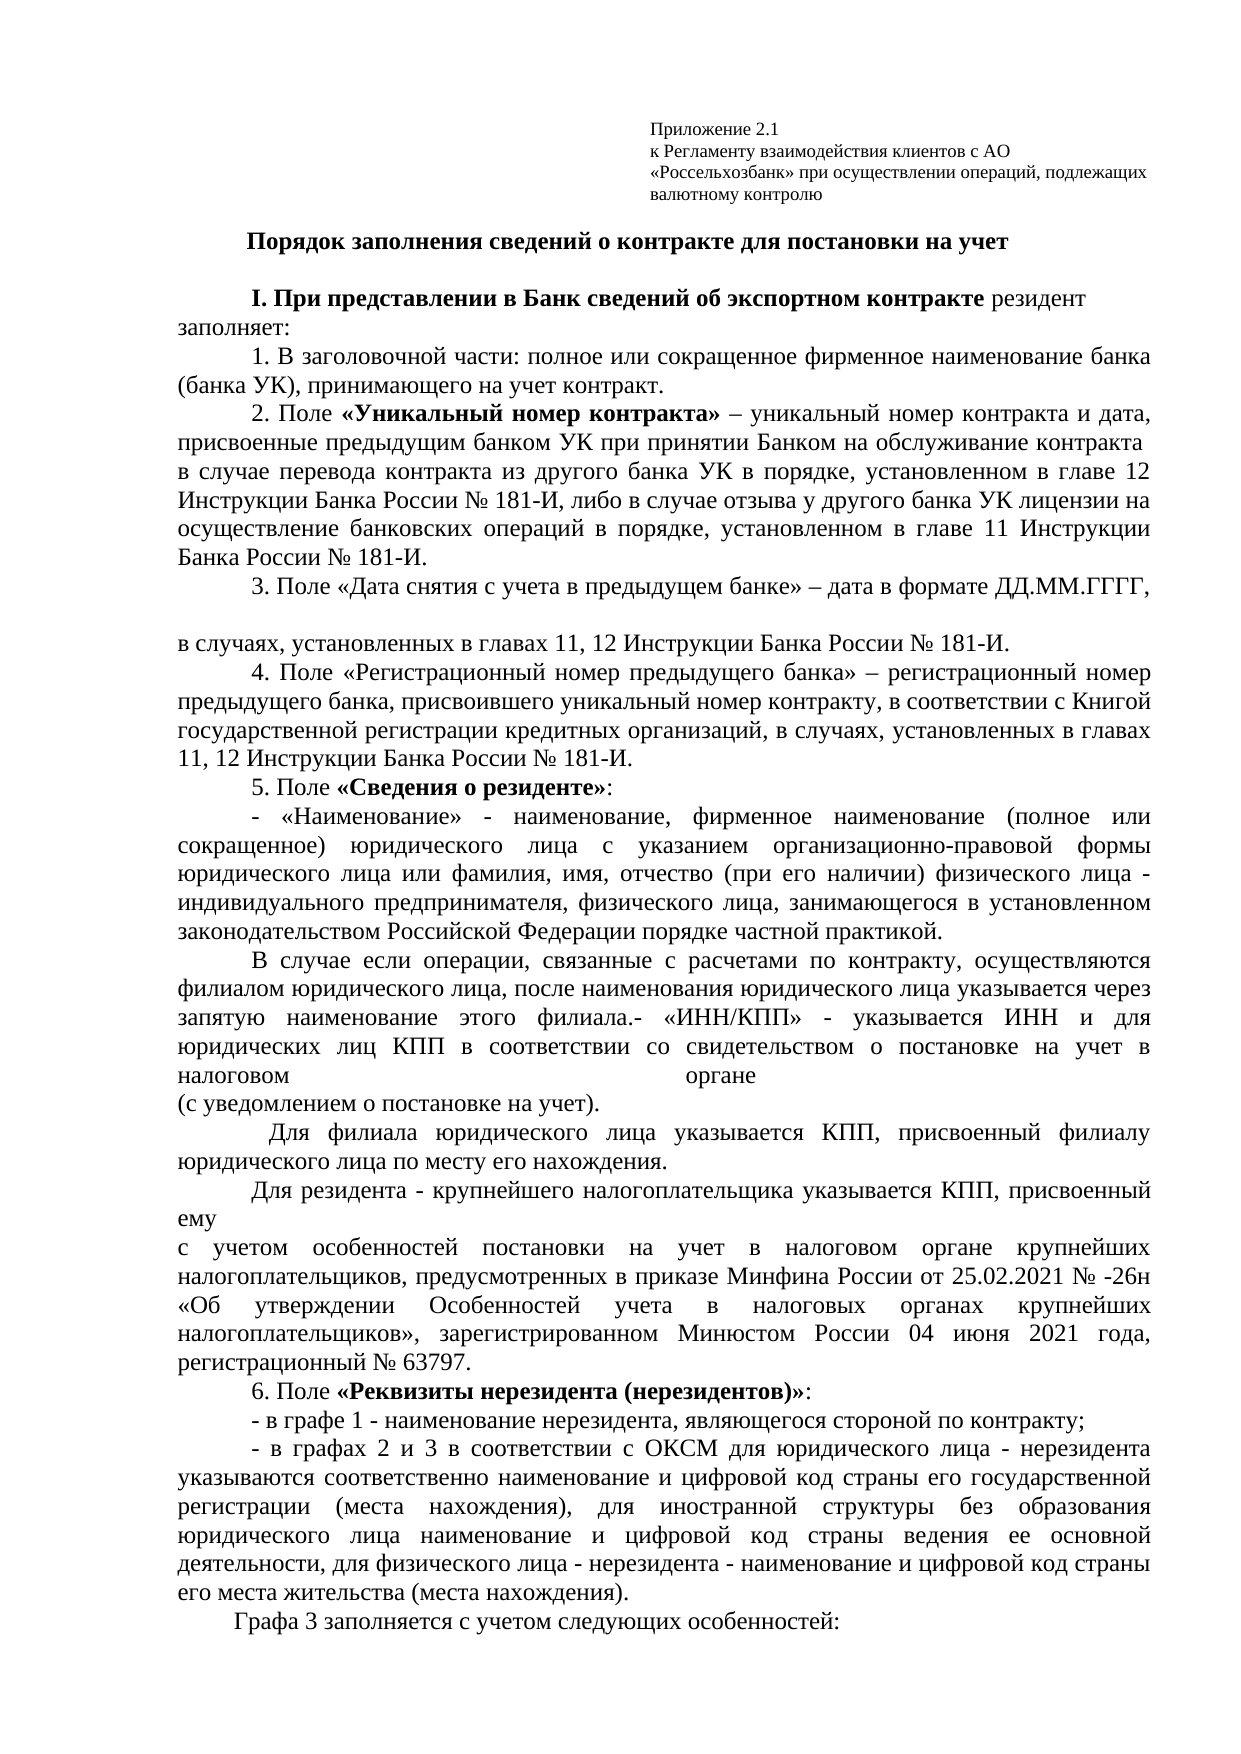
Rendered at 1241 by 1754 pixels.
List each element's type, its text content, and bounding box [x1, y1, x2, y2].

text - в графе 1 - наименование нерезидента, являющегося стороной по контракту; [177, 1405, 1152, 1433]
text - в графах 2 и 3 в соответствии с ОКСМ для юридического лица - нерезидента указываются соответственно наименование и цифровой код страны его государственной регистрации (места нахождения), для иностранной структуры без образования юридического лица наименование и цифровой код страны ведения ее основной деятельности, для физического лица - нерезидента - наименование и цифровой код страны его места жительства (места нахождения). [177, 1433, 1152, 1606]
text Графа 3 заполняется с учетом следующих особенностей: [177, 1606, 1152, 1635]
text Для резидента - крупнейшего налогоплательщика указывается КПП, присвоенный ему с учетом особенностей постановки на учет в налоговом органе крупнейших налогоплательщиков, предусмотренных в приказе Минфина России от 25.02.2021 № -26н «Об утверждении Особенностей учета в налоговых органах крупнейших налогоплательщиков», зарегистрированном Минюстом России 04 июня 2021 года, регистрационный № 63797. [177, 1175, 1152, 1376]
text 2. Поле «Уникальный номер контракта» – уникальный номер контракта и дата, присвоенные предыдущим банком УК при принятии Банком на обслуживание контракта в случае перевода контракта из другого банка УК в порядке, установленном в главе 12 Инструкции Банка России № 181-И, либо в случае отзыва у другого банка УК лицензии на осуществление банковских операций в порядке, установленном в главе 11 Инструкции Банка России № 181-И. [177, 398, 1152, 571]
text - «Наименование» - наименование, фирменное наименование (полное или сокращенное) юридического лица с указанием организационно-правовой формы юридического лица или фамилия, имя, отчество (при его наличии) физического лица - индивидуального предпринимателя, физического лица, занимающегося в установленном законодательством Российской Федерации порядке частной практикой. [177, 801, 1152, 945]
text 5. Поле «Сведения о резиденте»: [177, 772, 1152, 801]
text Для филиала юридического лица указывается КПП, присвоенный филиалу юридического лица по месту его нахождения. [177, 1117, 1152, 1175]
text 1. В заголовочной части: полное или сокращенное фирменное наименование банка (банка УК), принимающего на учет контракт. [177, 341, 1152, 398]
text к Регламенту взаимодействия клиентов с АО «Россельхозбанк» при осуществлении операций, подлежащих валютному контролю [650, 140, 1152, 204]
text Приложение 2.1 [650, 118, 1152, 140]
text В случае если операции, связанные с расчетами по контракту, осуществляются филиалом юридического лица, после наименования юридического лица указывается через запятую наименование этого филиала.- «ИНН/КПП» - указывается ИНН и для юридических лиц КПП в соответствии со свидетельством о постановке на учет в налоговом органе (с уведомлением о постановке на учет). [177, 945, 1152, 1117]
text 4. Поле «Регистрационный номер предыдущего банка» – регистрационный номер предыдущего банка, присвоившего уникальный номер контракту, в соответствии с Книгой государственной регистрации кредитных организаций, в случаях, установленных в главах 11, 12 Инструкции Банка России № 181-И. [177, 657, 1152, 772]
text 6. Поле «Реквизиты нерезидента (нерезидентов)»: [177, 1376, 1152, 1405]
text I. При представлении в Банк сведений об экспортном контракте резидент заполняет: [177, 283, 1152, 341]
text 3. Поле «Дата снятия с учета в предыдущем банке» – дата в формате ДД.ММ.ГГГГ, в случаях, установленных в главах 11, 12 Инструкции Банка России № 181-И. [177, 571, 1152, 657]
text Порядок заполнения сведений о контракте для постановки на учет [177, 226, 1078, 255]
